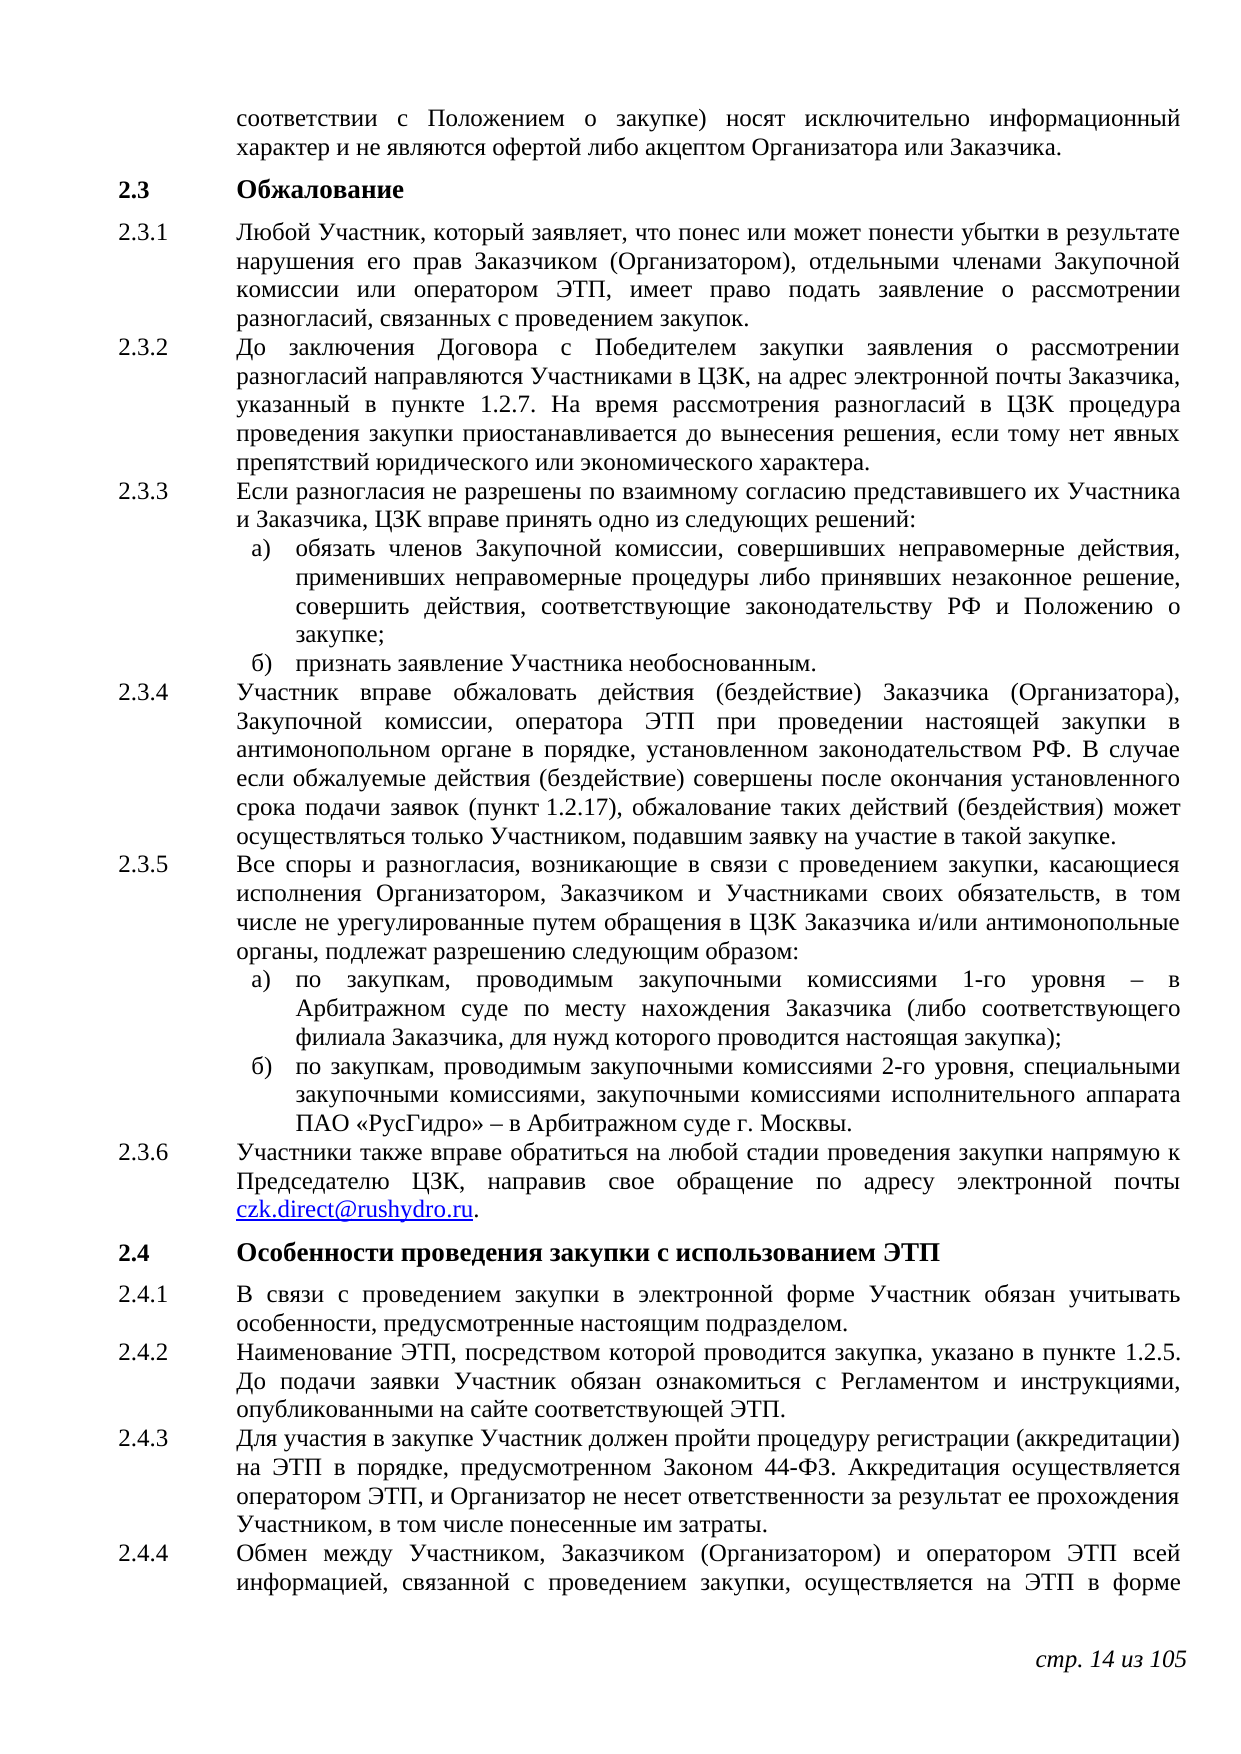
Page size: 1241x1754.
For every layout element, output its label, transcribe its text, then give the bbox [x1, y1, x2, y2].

text Любой Участник, который заявляет, что понес или может понести убытки в результате нарушения его прав Заказчиком (Организатором), отдельными членами Закупочной комиссии или оператором ЭТП, имеет право подать заявление о рассмотрении разногласий, связанных с проведением закупок. [118, 217, 1181, 332]
text До заключения Договора с Победителем закупки заявления о рассмотрении разногласий направляются Участниками в ЦЗК, на адрес электронной почты Заказчика, указанный в пункте 1.2.7. На время рассмотрения разногласий в ЦЗК процедура проведения закупки приостанавливается до вынесения решения, если тому нет явных препятствий юридического или экономического характера. [118, 332, 1181, 476]
subtitle Обжалование [118, 173, 1181, 204]
text Наименование ЭТП, посредством которой проводится закупка, указано в пункте 1.2.5. До подачи заявки Участник обязан ознакомиться с Регламентом и инструкциями, опубликованными на сайте соответствующей ЭТП. [118, 1337, 1181, 1423]
text Если разногласия не разрешены по взаимному согласию представившего их Участника и Заказчика, ЦЗК вправе принять одно из следующих решений: [118, 476, 1181, 533]
text Для участия в закупке Участник должен пройти процедуру регистрации (аккредитации) на ЭТП в порядке, предусмотренном Законом 44-ФЗ. Аккредитация осуществляется оператором ЭТП, и Организатор не несет ответственности за результат ее прохождения Участником, в том числе понесенные им затраты. [118, 1423, 1181, 1538]
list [118, 103, 1181, 161]
text Участник вправе обжаловать действия (бездействие) Заказчика (Организатора), Закупочной комиссии, оператора ЭТП при проведении настоящей закупки в антимонопольном органе в порядке, установленном законодательством РФ. В случае если обжалуемые действия (бездействие) совершены после окончания установленного срока подачи заявок (пункт 1.2.17), обжалование таких действий (бездействия) может осуществляться только Участником, подавшим заявку на участие в такой закупке. [118, 677, 1181, 849]
list по закупкам, проводимым закупочными комиссиями 1-го уровня – в Арбитражном суде по месту нахождения Заказчика (либо соответствующего филиала Заказчика, для нужд которого проводится настоящая закупка); [251, 964, 1181, 1051]
list признать заявление Участника необоснованным. [251, 648, 1181, 677]
text В связи с проведением закупки в электронной форме Участник обязан учитывать особенности, предусмотренные настоящим подразделом. [118, 1279, 1181, 1337]
list по закупкам, проводимым закупочными комиссиями 2-го уровня, специальными закупочными комиссиями, закупочными комиссиями исполнительного аппарата ПАО «РусГидро» – в Арбитражном суде г. Москвы. [251, 1051, 1181, 1137]
subtitle Особенности проведения закупки с использованием ЭТП [118, 1236, 1181, 1267]
text Участники также вправе обратиться на любой стадии проведения закупки напрямую к Председателю ЦЗК, направив свое обращение по адресу электронной почты czk.direct@rushydro.ru. [118, 1137, 1181, 1223]
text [118, 1538, 1181, 1596]
text Все споры и разногласия, возникающие в связи с проведением закупки, касающиеся исполнения Организатором, Заказчиком и Участниками своих обязательств, в том числе не урегулированные путем обращения в ЦЗК Заказчика и/или антимонопольные органы, подлежат разрешению следующим образом: [118, 849, 1181, 964]
list обязать членов Закупочной комиссии, совершивших неправомерные действия, применивших неправомерные процедуры либо принявших незаконное решение, совершить действия, соответствующие законодательству РФ и Положению о закупке; [251, 533, 1181, 648]
